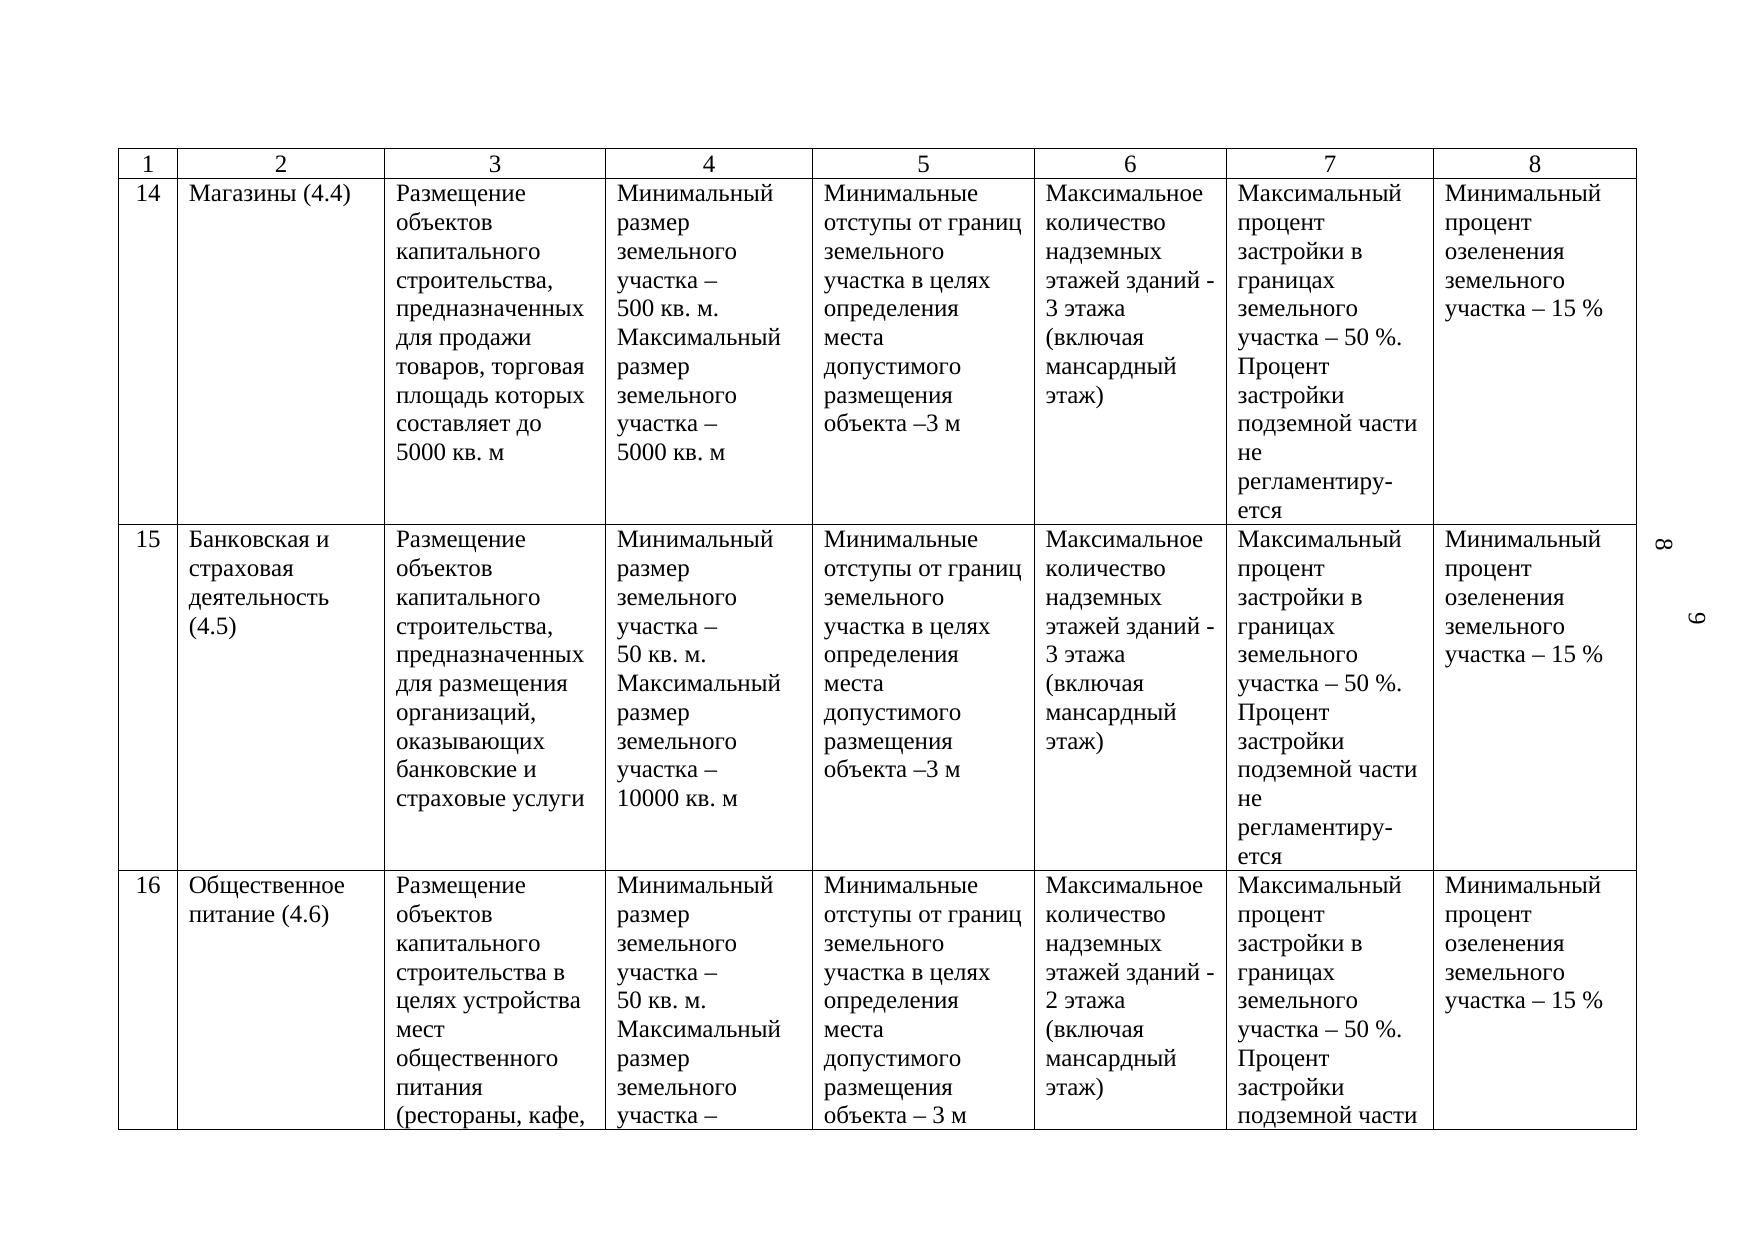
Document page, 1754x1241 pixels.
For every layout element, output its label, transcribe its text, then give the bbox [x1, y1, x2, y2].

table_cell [1434, 179, 1636, 523]
table_cell Банковская и страховая деятельность (4.5) [178, 525, 384, 869]
table_header 6 [1035, 149, 1226, 177]
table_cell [1434, 871, 1636, 1129]
table_header 7 [1227, 149, 1433, 177]
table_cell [1227, 179, 1433, 523]
table_header 5 [813, 149, 1034, 177]
table_cell 15 [119, 525, 177, 869]
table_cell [813, 871, 1034, 1129]
table_header 2 [178, 149, 384, 177]
table_cell Минимальные отступы от границ земельного участка в целях определения места допустимого размещения объекта –3 м [813, 525, 1034, 869]
table_cell 16 [119, 871, 177, 1129]
table_cell 14 [119, 179, 177, 523]
table_header 1 [119, 149, 177, 177]
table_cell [1035, 871, 1226, 1129]
table_cell Размещение объектов капитального строительства, предназначенных для продажи товаров, торговая площадь которых составляет до 5000 кв. м [385, 179, 605, 523]
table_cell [1227, 871, 1433, 1129]
table_cell Максимальный процент застройки в границах земельного участка – 50 %. Процент застройки подземной части не регламентиру-ется [1227, 525, 1433, 869]
table_header 4 [606, 149, 812, 177]
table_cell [606, 871, 812, 1129]
table_header 3 [385, 149, 605, 177]
table_header 8 [1434, 149, 1636, 177]
table_cell Общественное питание (4.6) [178, 871, 384, 1129]
table_cell Размещение объектов капитального строительства, предназначенных для размещения организаций, оказывающих банковские и страховые услуги [385, 525, 605, 869]
table_cell Магазины (4.4) [178, 179, 384, 523]
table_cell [385, 871, 605, 1129]
table_cell Минимальные отступы от границ земельного участка в целях определения места допустимого размещения объекта –3 м [813, 179, 1034, 523]
table_cell Минимальный размер земельного участка – 50 кв. м. Максимальный размер земельного участка – 10000 кв. м [606, 525, 812, 869]
table_cell Минимальный размер земельного участка – 500 кв. м. Максимальный размер земельного участка – 5000 кв. м [606, 179, 812, 523]
table_cell Минимальный процент озеленения земельного участка – 15 % [1434, 525, 1636, 869]
table_cell Максимальное количество надземных этажей зданий -3 этажа (включая мансардный этаж) [1035, 525, 1226, 869]
table_cell Максимальное количество надземных этажей зданий - 3 этажа (включая мансардный этаж) [1035, 179, 1226, 523]
